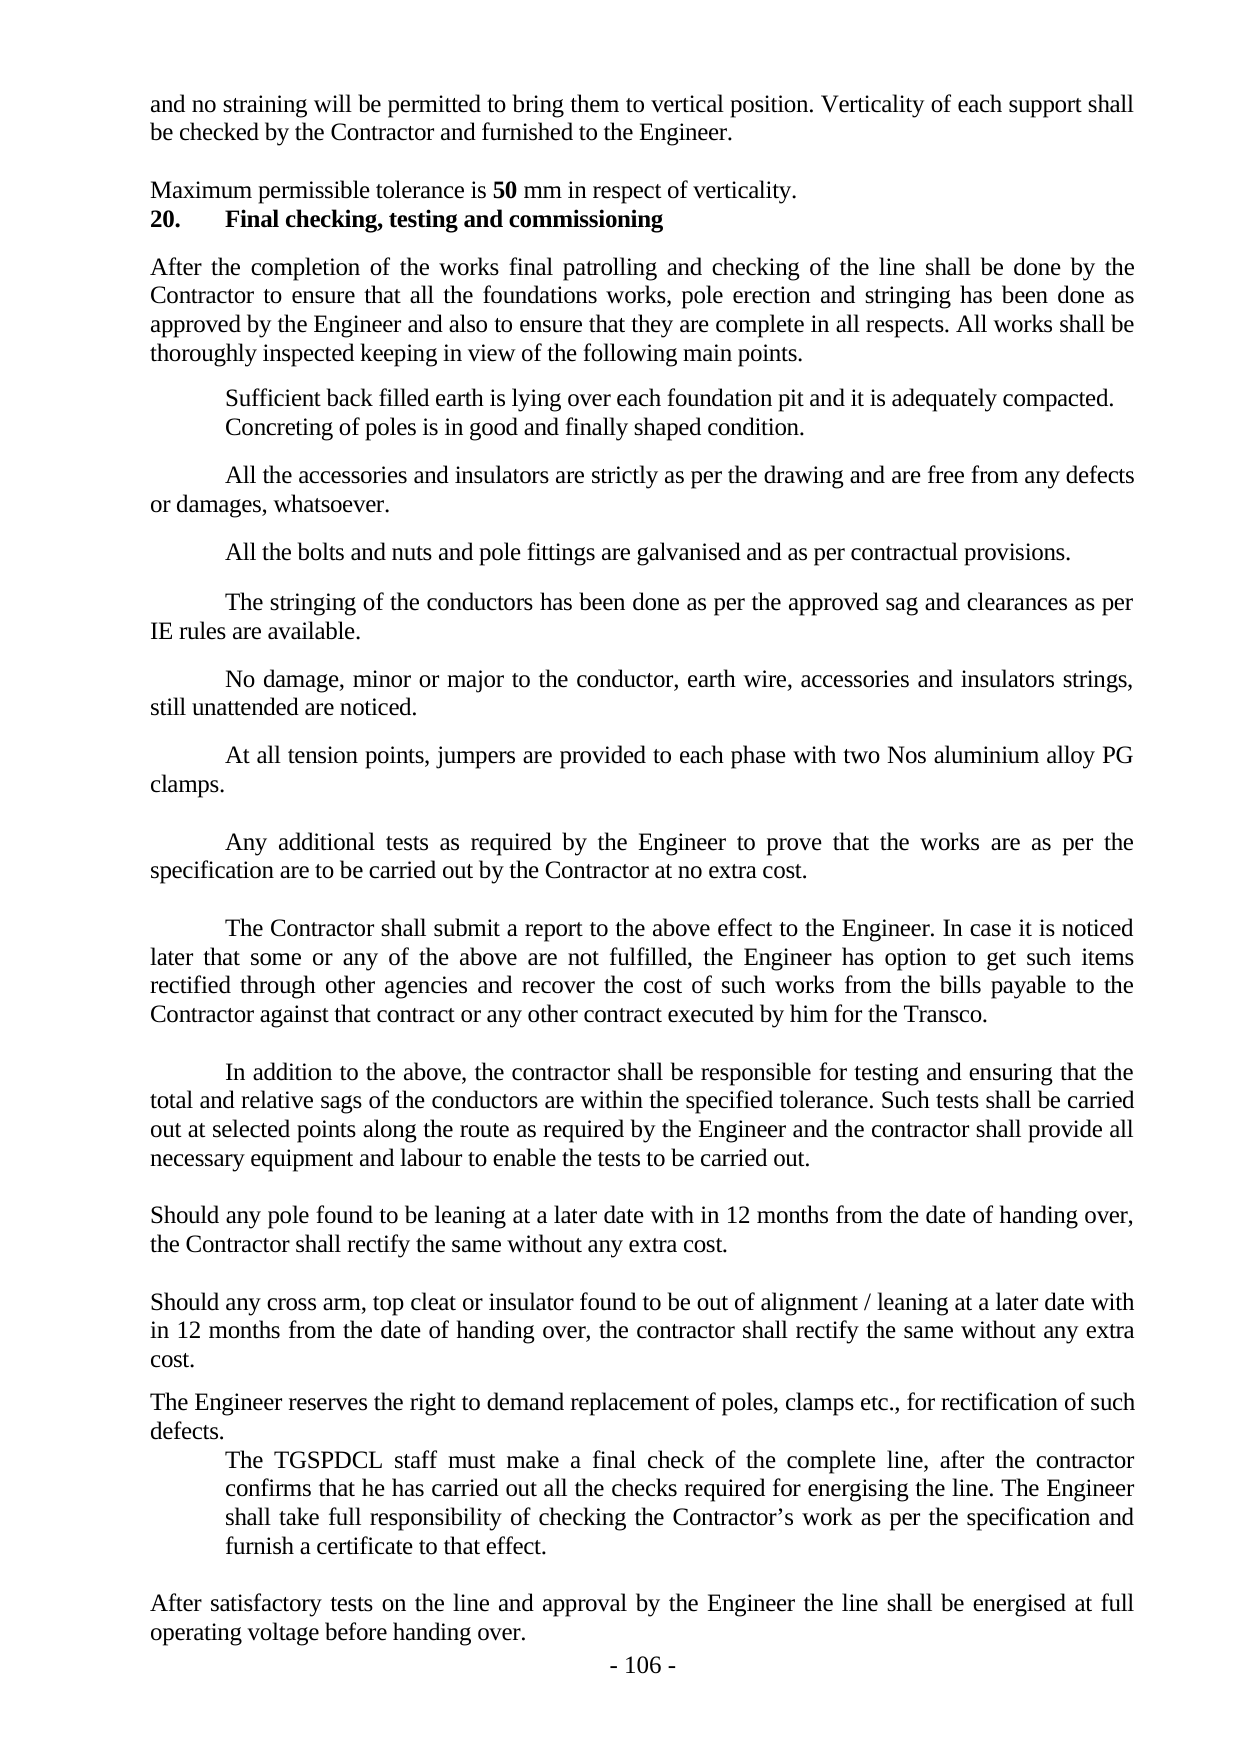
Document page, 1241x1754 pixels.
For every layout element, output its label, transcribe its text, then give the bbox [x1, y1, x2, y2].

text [150, 89, 1135, 146]
text The stringing of the conductors has been done as per the approved sag and clearances as per IE rules are available. [150, 587, 1135, 644]
text After satisfactory tests on the line and approval by the Engineer the line shall be energised at full operating voltage before handing over. [150, 1588, 1135, 1646]
list The TGSPDCL staff must make a final check of the complete line, after the contractor confirms that he has carried out all the checks required for energising the line. The Engineer shall take full responsibility of checking the Contractor’s work as per the specification and furnish a certificate to that effect. [150, 1445, 1135, 1560]
text Sufficient back filled earth is lying over each foundation pit and it is adequately compacted. [150, 383, 1135, 412]
text The Contractor shall submit a report to the above effect to the Engineer. In case it is noticed later that some or any of the above are not fulfilled, the Engineer has option to get such items rectified through other agencies and recover the cost of such works from the bills payable to the Contractor against that contract or any other contract executed by him for the Transco. [150, 913, 1135, 1028]
text After the completion of the works final patrolling and checking of the line shall be done by the Contractor to ensure that all the foundations works, pole erection and stringing has been done as approved by the Engineer and also to ensure that they are complete in all respects. All works shall be thoroughly inspected keeping in view of the following main points. [150, 252, 1135, 367]
text Maximum permissible tolerance is 50 mm in respect of verticality. [150, 175, 1135, 204]
text All the bolts and nuts and pole fittings are galvanised and as per contractual provisions. [150, 537, 1135, 565]
list In addition to the above, the contractor shall be responsible for testing and ensuring that the total and relative sags of the conductors are within the specified tolerance. Such tests shall be carried out at selected points along the route as required by the Engineer and the contractor shall provide all necessary equipment and labour to enable the tests to be carried out. [150, 1057, 1135, 1172]
text All the accessories and insulators are strictly as per the drawing and are free from any defects or damages, whatsoever. [150, 460, 1135, 517]
text The Engineer reserves the right to demand replacement of poles, clamps etc., for rectification of such defects. [150, 1387, 1135, 1445]
text Should any cross arm, top cleat or insulator found to be out of alignment / leaning at a later date with in 12 months from the date of handing over, the contractor shall rectify the same without any extra cost. [150, 1287, 1135, 1373]
text At all tension points, jumpers are provided to each phase with two Nos aluminium alloy PG clamps. [150, 740, 1135, 798]
text Should any pole found to be leaning at a later date with in 12 months from the date of handing over, the Contractor shall rectify the same without any extra cost. [150, 1200, 1135, 1258]
text Any additional tests as required by the Engineer to prove that the works are as per the specification are to be carried out by the Contractor at no extra cost. [150, 827, 1135, 884]
text 20. Final checking, testing and commissioning [150, 204, 1135, 232]
text Concreting of poles is in good and finally shaped condition. [150, 412, 1135, 441]
text No damage, minor or major to the conductor, earth wire, accessories and insulators strings, still unattended are noticed. [150, 664, 1135, 721]
